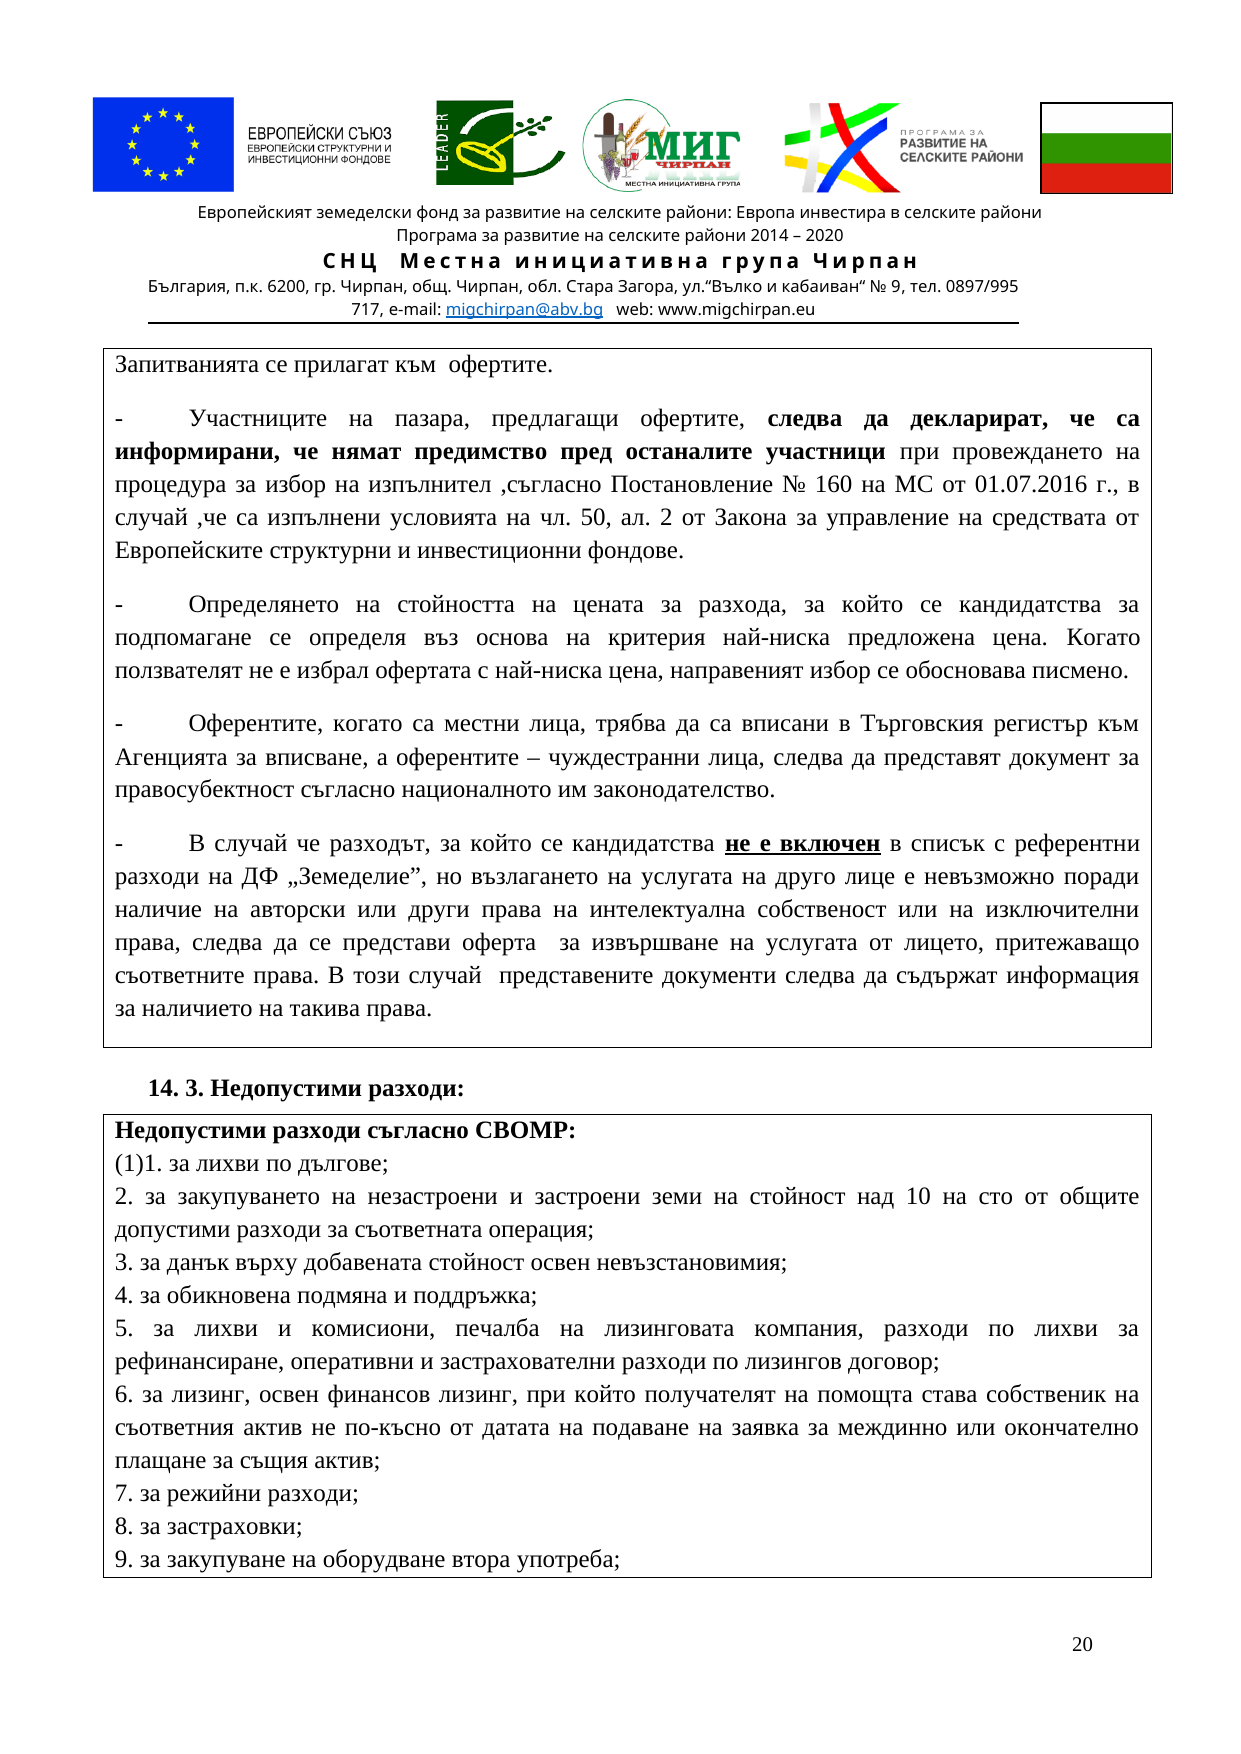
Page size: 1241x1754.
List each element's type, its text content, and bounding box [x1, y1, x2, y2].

picture [770, 95, 1033, 199]
picture [582, 99, 741, 192]
subtitle 14. 3. Недопустими разходи: [148, 1073, 1093, 1101]
picture [79, 82, 425, 202]
picture [436, 100, 569, 185]
